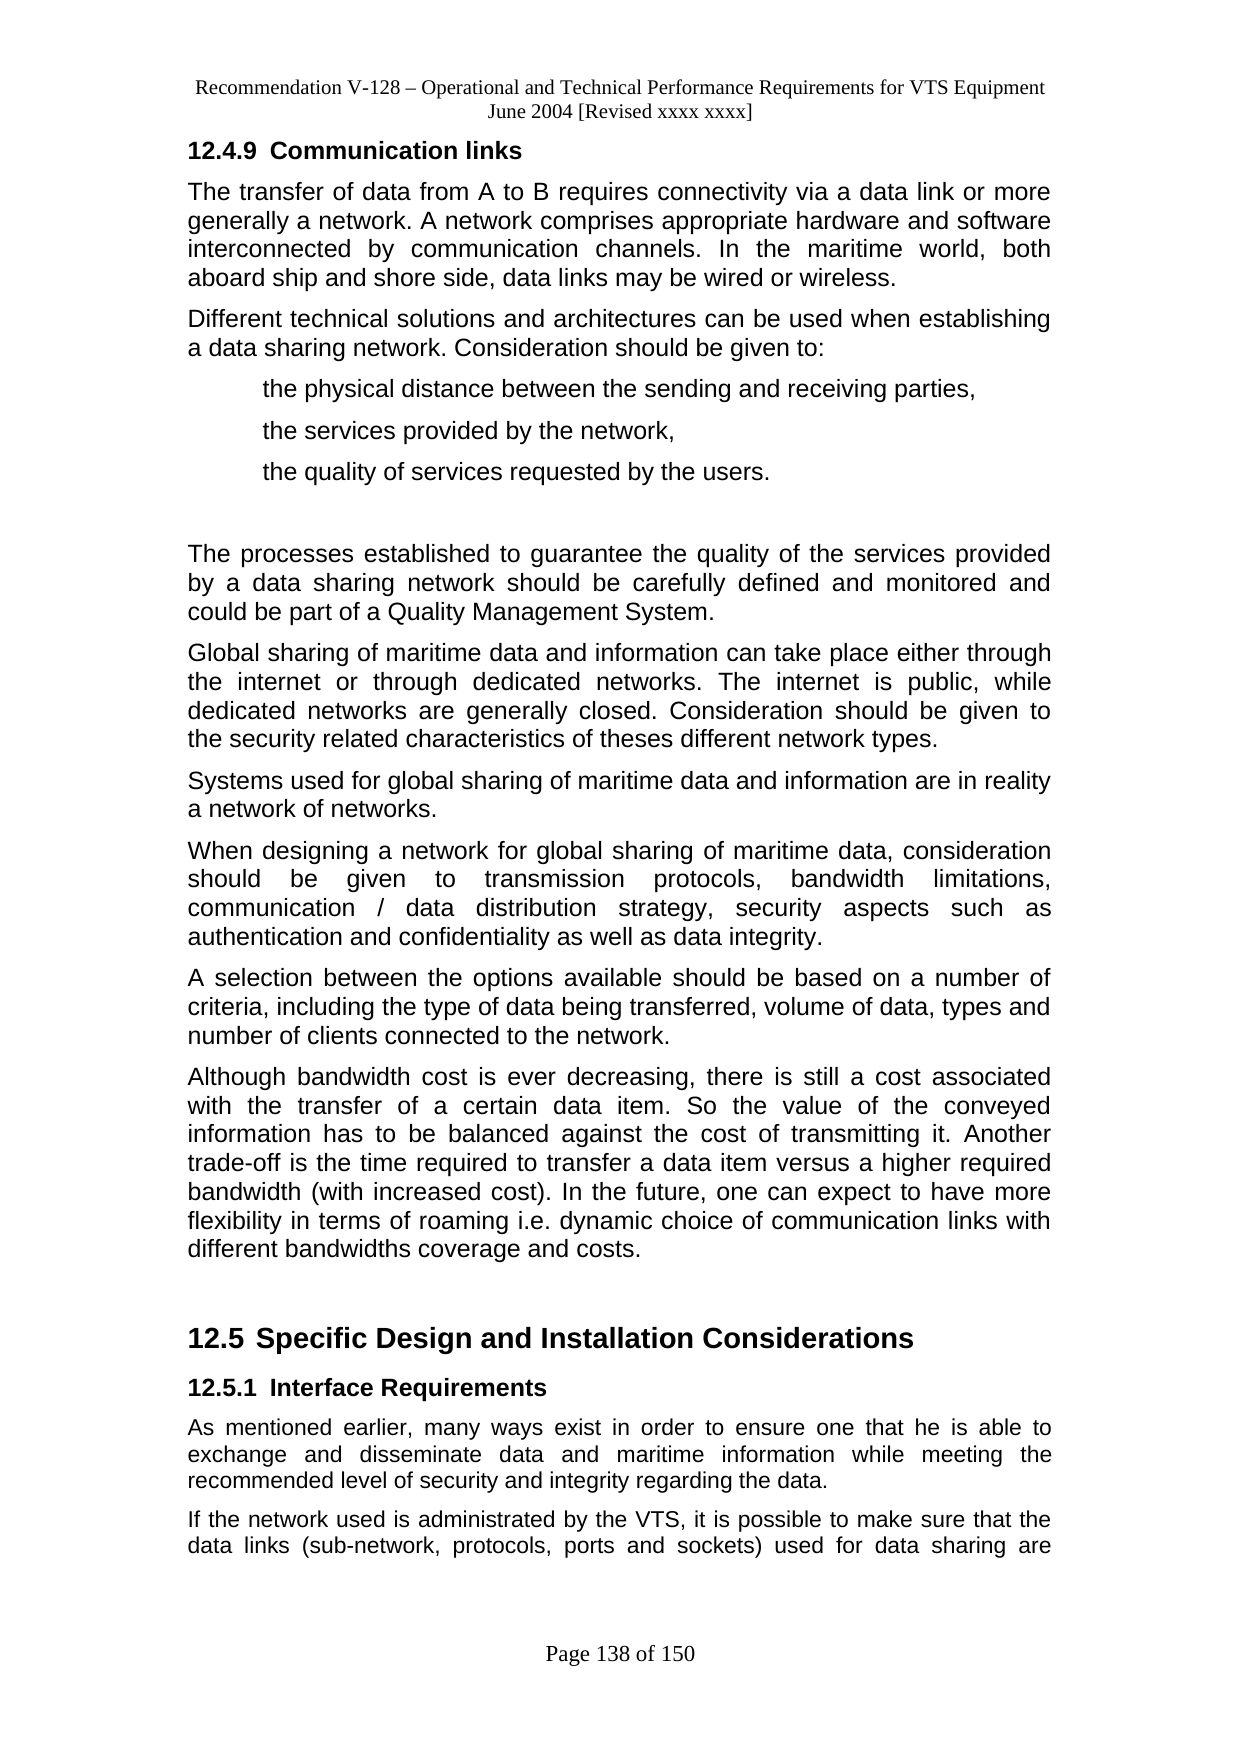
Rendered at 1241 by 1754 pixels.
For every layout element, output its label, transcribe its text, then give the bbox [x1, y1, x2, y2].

subtitle Specific Design and Installation Considerations [187, 1321, 1053, 1354]
text Global sharing of maritime data and information can take place either through the internet or through dedicated networks. The internet is public, while dedicated networks are generally closed. Consideration should be given to the security related characteristics of theses different network types. [187, 638, 1053, 753]
text The processes established to guarantee the quality of the services provided by a data sharing network should be carefully defined and monitored and could be part of a Quality Management System. [187, 539, 1053, 626]
text When designing a network for global sharing of maritime data, consideration should be given to transmission protocols, bandwidth limitations, communication / data distribution strategy, security aspects such as authentication and confidentiality as well as data integrity. [187, 836, 1053, 951]
text the quality of services requested by the users. [187, 457, 1053, 486]
subtitle Communication links [187, 136, 1053, 164]
text the physical distance between the sending and receiving parties, [187, 374, 1053, 403]
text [187, 1506, 1053, 1558]
text the services provided by the network, [187, 416, 1053, 444]
text Although bandwidth cost is ever decreasing, there is still a cost associated with the transfer of a certain data item. So the value of the conveyed information has to be balanced against the cost of transmitting it. Another trade-off is the time required to transfer a data item versus a higher required bandwidth (with increased cost). In the future, one can expect to have more flexibility in terms of roaming i.e. dynamic choice of communication links with different bandwidths coverage and costs. [187, 1062, 1053, 1263]
text Different technical solutions and architectures can be used when establishing a data sharing network. Consideration should be given to: [187, 304, 1053, 362]
text As mentioned earlier, many ways exist in order to ensure one that he is able to exchange and disseminate data and maritime information while meeting the recommended level of security and integrity regarding the data. [187, 1414, 1053, 1493]
text The transfer of data from A to B requires connectivity via a data link or more generally a network. A network comprises appropriate hardware and software interconnected by communication channels. In the maritime world, both aboard ship and shore side, data links may be wired or wireless. [187, 177, 1053, 292]
text Systems used for global sharing of maritime data and information are in reality a network of networks. [187, 766, 1053, 823]
subtitle Interface Requirements [187, 1373, 1053, 1402]
text A selection between the options available should be based on a number of criteria, including the type of data being transferred, volume of data, types and number of clients connected to the network. [187, 963, 1053, 1049]
